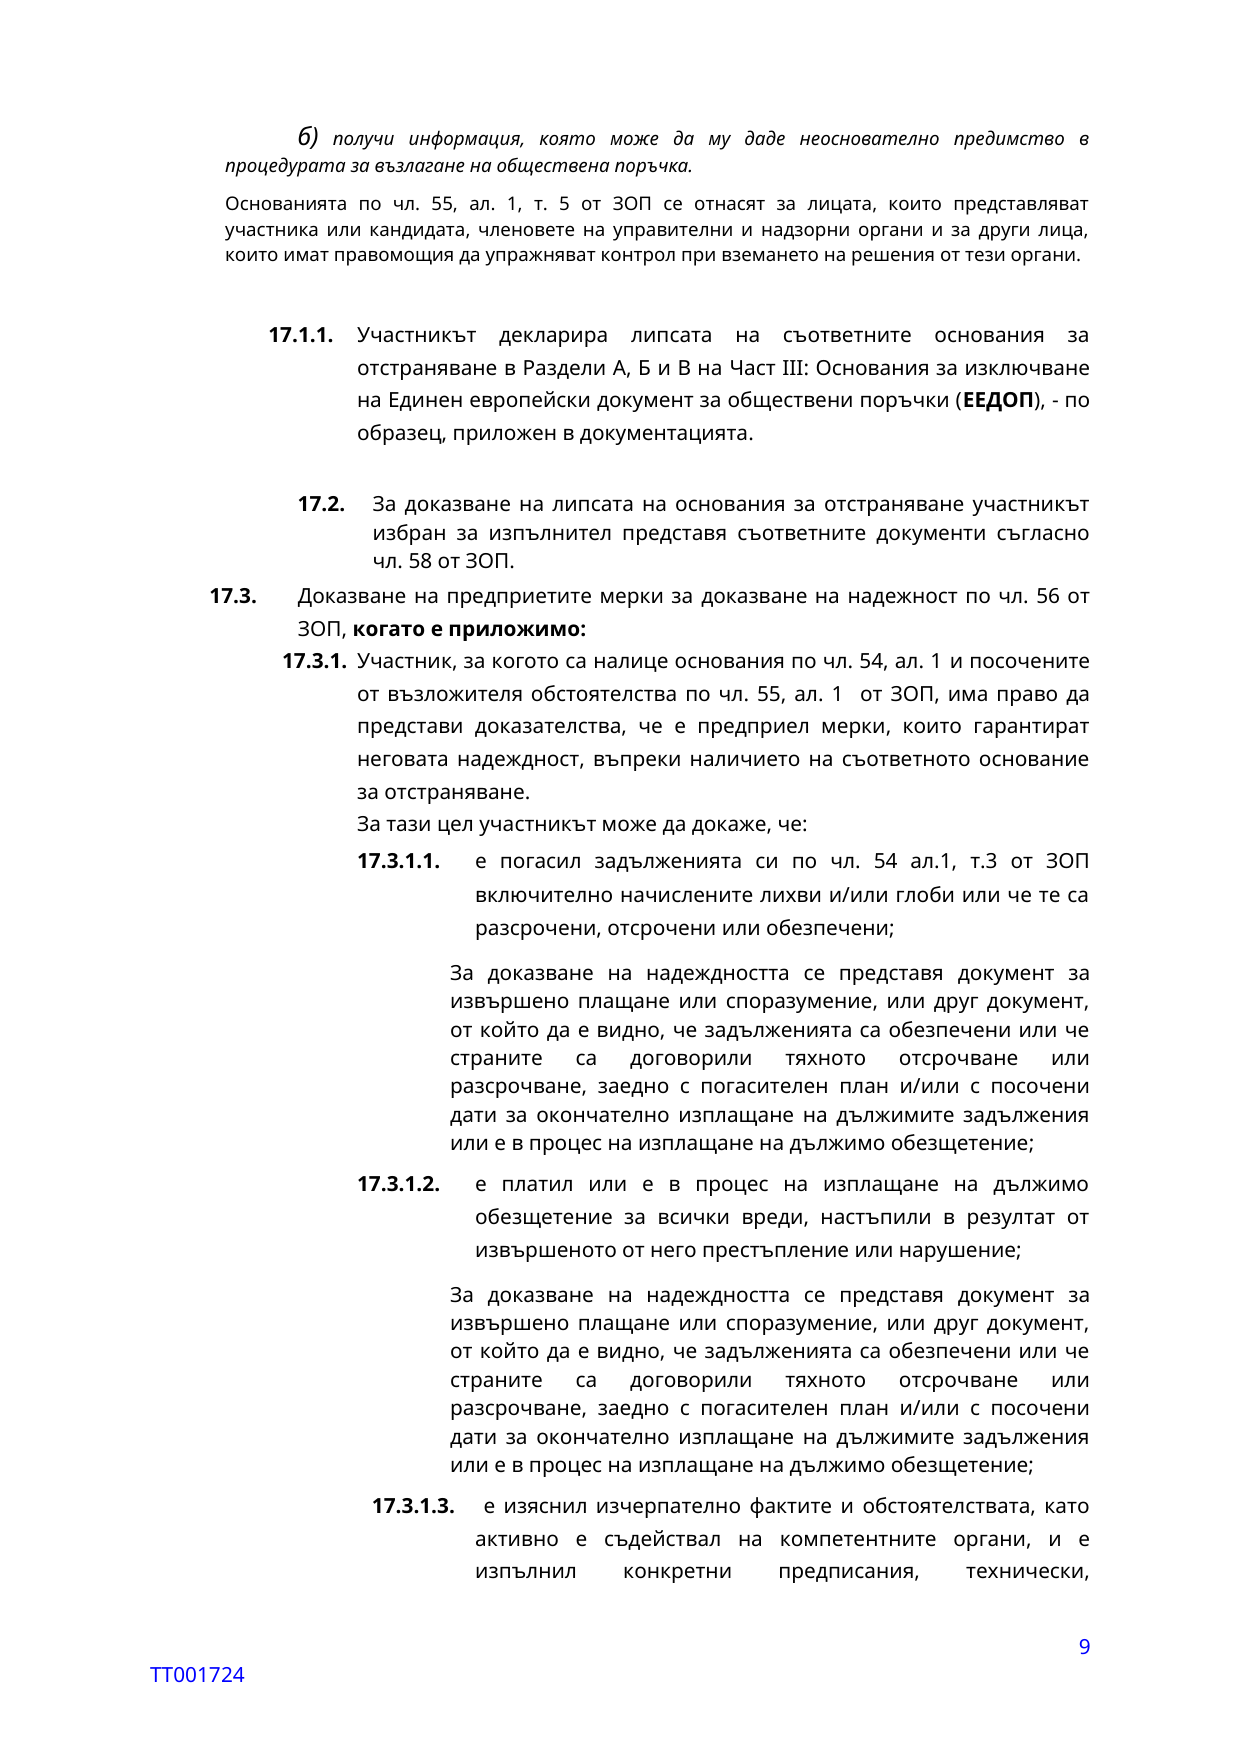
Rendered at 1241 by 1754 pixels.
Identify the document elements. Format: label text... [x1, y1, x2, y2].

list За доказване на липсата на основания за отстраняване участникът избран за изпълнител представя съответните документи съгласно чл. 58 от ЗОП. [297, 489, 1090, 575]
list За тази цел участникът може да докаже, че: [357, 809, 1090, 838]
list Участникът декларира липсата на съответните основания за отстраняване в Раздели А, Б и В на Част III: Основания за изключване на Единен европейски документ за обществени поръчки (ЕЕДОП), - по образец, приложен в документацията. [268, 320, 1090, 447]
text За доказване на надеждността се представя документ за извършено плащане или споразумение, или друг документ, от който да е видно, че задълженията са обезпечени или че страните са договорили тяхното отсрочване или разсрочване, заедно с погасителен план и/или с посочени дати за окончателно изплащане на дължимите задължения или е в процес на изплащане на дължимо обезщетение; [375, 1280, 1090, 1479]
text За доказване на надеждността се представя документ за извършено плащане или споразумение, или друг документ, от който да е видно, че задълженията са обезпечени или че страните са договорили тяхното отсрочване или разсрочване, заедно с погасителен план и/или с посочени дати за окончателно изплащане на дължимите задължения или е в процес на изплащане на дължимо обезщетение; [450, 958, 1090, 1157]
list Участник, за когото са налице основания по чл. 54, ал. 1 и посочените от възложителя обстоятелства по чл. 55, ал. 1 от ЗОП, има право да представи доказателства, че е предприел мерки, които гарантират неговата надеждност, въпреки наличието на съответното основание за отстраняване. [282, 646, 1090, 805]
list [372, 1491, 1090, 1585]
list е платил или е в процес на изплащане на дължимо обезщетение за всички вреди, настъпили в резултат от извършеното от него престъпление или нарушение; [357, 1169, 1090, 1263]
list б) получи информация, която може да му даде неоснователно предимство в процедурата за възлагане на обществена поръчка. [225, 118, 1090, 178]
list Доказване на предприетите мерки за доказване на надежност по чл. 56 от ЗОП, когато е приложимо: [209, 581, 1090, 642]
list е погасил задълженията си по чл. 54 ал.1, т.3 от ЗОП включително начислените лихви и/или глоби или че те са разсрочени, отсрочени или обезпечени; [357, 842, 1090, 941]
list Основанията по чл. 55, ал. 1, т. 5 от ЗОП се отнасят за лицата, които представляват участника или кандидата, членовете на управителни и надзорни органи и за други лица, които имат правомощия да упражняват контрол при вземането на решения от тези органи. [225, 190, 1090, 267]
